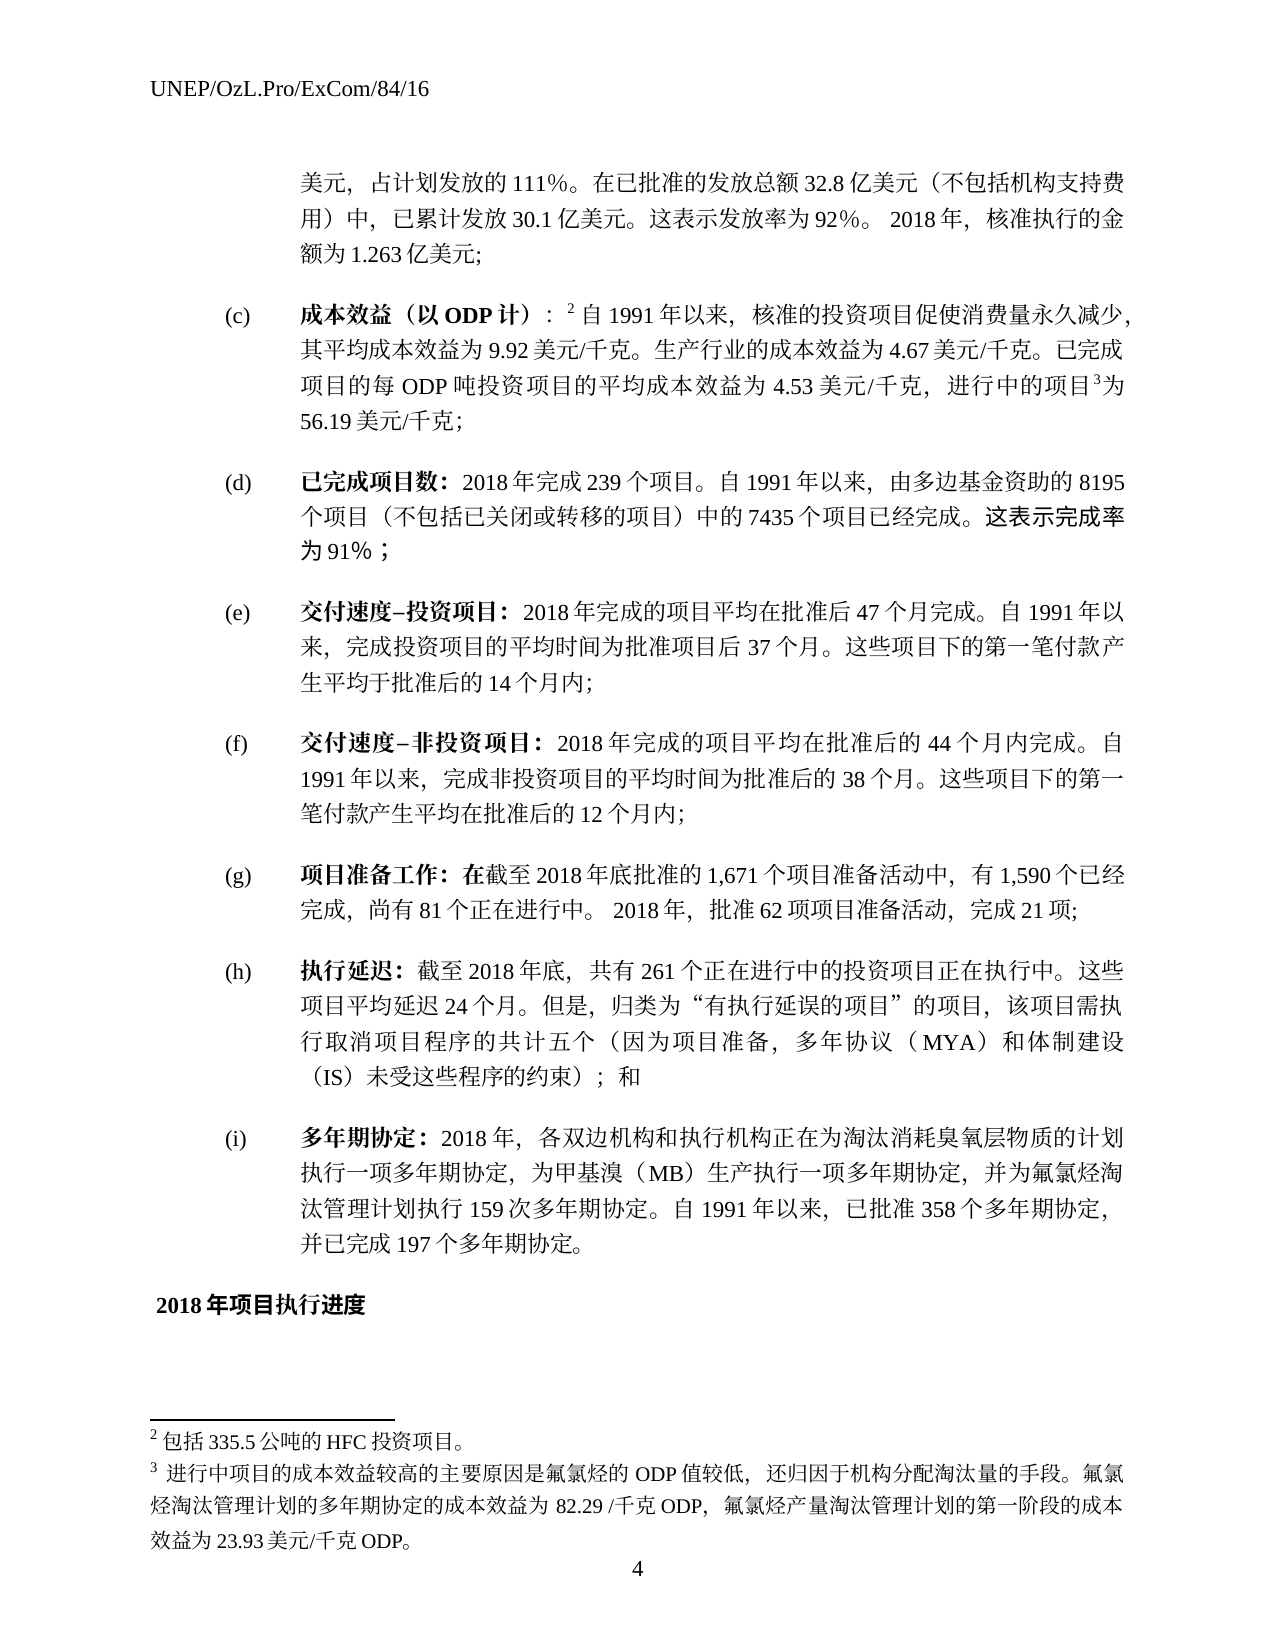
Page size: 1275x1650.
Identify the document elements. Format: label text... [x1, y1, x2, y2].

subtitle 已完成项目数：2018年完成239个项目。自1991年以来，由多边基金资助的8195个项目（不包括已关闭或转移的项目）中的7435个项目已经完成。这表示完成率为91％； [225, 464, 1125, 566]
subtitle 交付速度–投资项目：2018年完成的项目平均在批准后47个月完成。自1991年以来，完成投资项目的平均时间为批准项目后37个月。这些项目下的第一笔付款产生平均于批准后的14个月内； [225, 594, 1125, 698]
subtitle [225, 165, 1125, 269]
subtitle 多年期协定：2018年，各双边机构和执行机构正在为淘汰消耗臭氧层物质的计划执行一项多年期协定，为甲基溴（MB）生产执行一项多年期协定，并为氟氯烃淘汰管理计划执行159次多年期协定。自1991年以来，已批准358个多年期协定，并已完成197个多年期协定。 [225, 1120, 1125, 1259]
subtitle 2018年项目执行进度 [150, 1287, 1125, 1320]
subtitle 交付速度–非投资项目：2018年完成的项目平均在批准后的44个月内完成。自1991年以来，完成非投资项目的平均时间为批准后的38个月。这些项目下的第一笔付款产生平均在批准后的12个月内； [225, 725, 1125, 829]
subtitle 执行延迟：截至2018年底，共有261个正在进行中的投资项目正在执行中。这些项目平均延迟24个月。但是，归类为“有执行延误的项目”的项目，该项目需执行取消项目程序的共计五个（因为项目准备，多年协议（MYA）和体制建设（IS）未受这些程序的约束）；和 [225, 953, 1125, 1092]
subtitle 项目准备工作：在截至2018年底批准的1,671个项目准备活动中，有1,590个已经完成，尚有81个正在进行中。 2018年，批准62项项目准备活动，完成21项; [225, 857, 1125, 925]
subtitle 成本效益（以ODP计）： 自1991年以来，核准的投资项目促使消费量永久减少，其平均成本效益为9.92美元/千克。生产行业的成本效益为4.67美元/千克。已完成项目的每ODP吨投资项目的平均成本效益为4.53美元/千克，进行中的项目为56.19美元/千克； [225, 297, 1125, 436]
